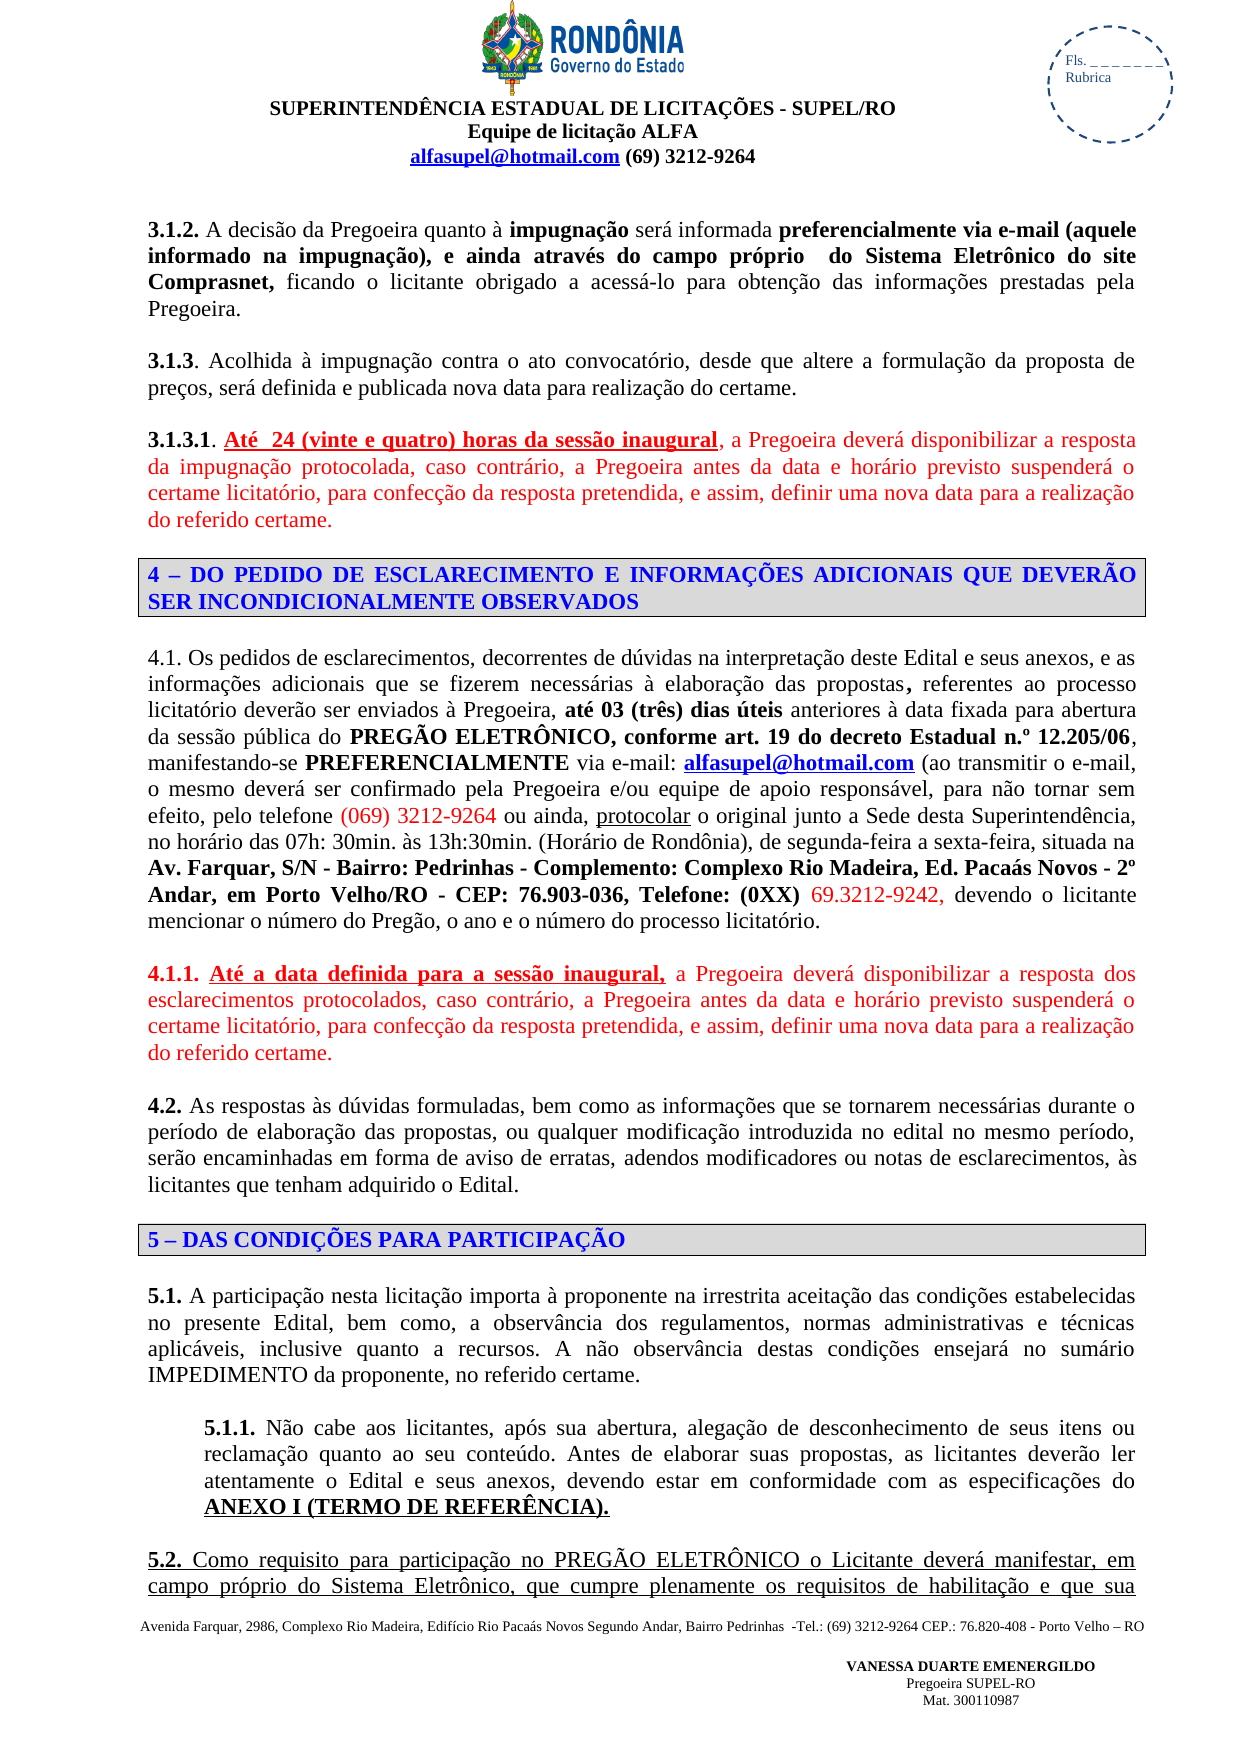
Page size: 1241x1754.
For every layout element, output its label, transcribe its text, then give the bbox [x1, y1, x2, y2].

text 4.1.1. Até a data definida para a sessão inaugural, a Pregoeira deverá disponibilizar a resposta dos esclarecimentos protocolados, caso contrário, a Pregoeira antes da data e horário previsto suspenderá o certame licitatório, para confecção da resposta pretendida, e assim, definir uma nova data para a realização do referido certame. [148, 960, 1137, 1065]
text 3.1.3.1. Até 24 (vinte e quatro) horas da sessão inaugural, a Pregoeira deverá disponibilizar a resposta da impugnação protocolada, caso contrário, a Pregoeira antes da data e horário previsto suspenderá o certame licitatório, para confecção da resposta pretendida, e assim, definir uma nova data para a realização do referido certame. [148, 427, 1137, 532]
text 3.1.3. Acolhida à impugnação contra o ato convocatório, desde que altere a formulação da proposta de preços, será definida e publicada nova data para realização do certame. [148, 347, 1137, 400]
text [148, 1546, 1137, 1599]
text 4 – DO PEDIDO DE ESCLARECIMENTO E INFORMAÇÕES ADICIONAIS QUE DEVERÃO SER INCONDICIONALMENTE OBSERVADOS [139, 559, 1145, 616]
text 4.2. As respostas às dúvidas formuladas, bem como as informações que se tornarem necessárias durante o período de elaboração das propostas, ou qualquer modificação introduzida no edital no mesmo período, serão encaminhadas em forma de aviso de erratas, adendos modificadores ou notas de esclarecimentos, às licitantes que tenham adquirido o Edital. [148, 1092, 1137, 1197]
picture [481, 0, 684, 96]
text 5.1.1. Não cabe aos licitantes, após sua abertura, alegação de desconhecimento de seus itens ou reclamação quanto ao seu conteúdo. Antes de elaborar suas propostas, as licitantes deverão ler atentamente o Edital e seus anexos, devendo estar em conformidade com as especificações do ANEXO I (TERMO DE REFERÊNCIA). [204, 1414, 1137, 1519]
text 4.1. Os pedidos de esclarecimentos, decorrentes de dúvidas na interpretação deste Edital e seus anexos, e as informações adicionais que se fizerem necessárias à elaboração das propostas, referentes ao processo licitatório deverão ser enviados à Pregoeira, até 03 (três) dias úteis anteriores à data fixada para abertura da sessão pública do PREGÃO ELETRÔNICO, conforme art. 19 do decreto Estadual n.º 12.205/06, manifestando-se PREFERENCIALMENTE via e-mail: alfasupel@hotmail.com (ao transmitir o e-mail, o mesmo deverá ser confirmado pela Pregoeira e/ou equipe de apoio responsável, para não tornar sem efeito, pelo telefone (069) 3212-9264 ou ainda, protocolar o original junto a Sede desta Superintendência, no horário das 07h: 30min. às 13h:30min. (Horário de Rondônia), de segunda-feira a sexta-feira, situada na Av. Farquar, S/N - Bairro: Pedrinhas - Complemento: Complexo Rio Madeira, Ed. Pacaás Novos - 2º Andar, em Porto Velho/RO - CEP: 76.903-036, Telefone: (0XX) 69.3212-9242, devendo o licitante mencionar o número do Pregão, o ano e o número do processo licitatório. [148, 644, 1137, 933]
text 5 – DAS CONDIÇÕES PARA PARTICIPAÇÃO [139, 1225, 1145, 1255]
text 3.1.2. A decisão da Pregoeira quanto à impugnação será informada preferencialmente via e-mail (aquele informado na impugnação), e ainda através do campo próprio do Sistema Eletrônico do site Comprasnet, ficando o licitante obrigado a acessá-lo para obtenção das informações prestadas pela Pregoeira. [148, 216, 1137, 321]
text 5.1. A participação nesta licitação importa à proponente na irrestrita aceitação das condições estabelecidas no presente Edital, bem como, a observância dos regulamentos, normas administrativas e técnicas aplicáveis, inclusive quanto a recursos. A não observância destas condições ensejará no sumário IMPEDIMENTO da proponente, no referido certame. [148, 1282, 1137, 1388]
